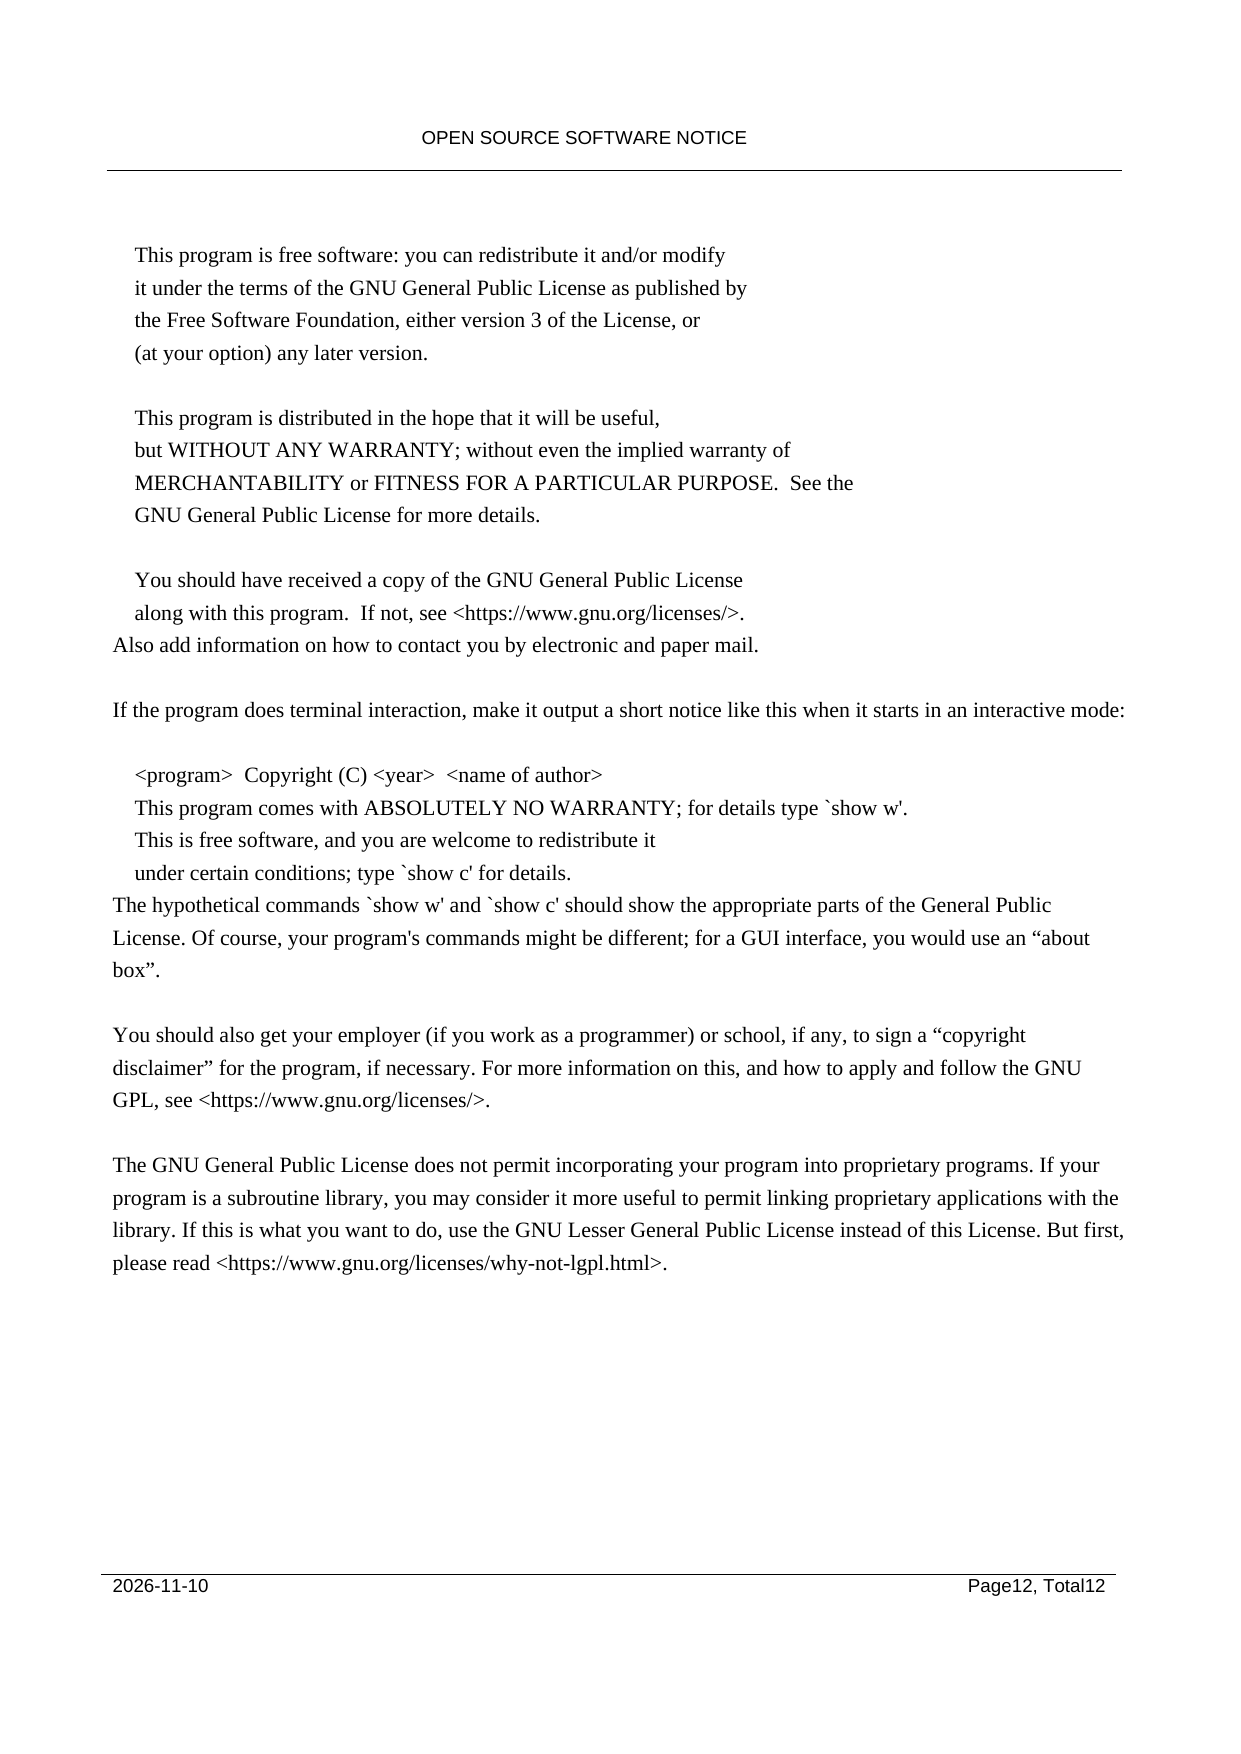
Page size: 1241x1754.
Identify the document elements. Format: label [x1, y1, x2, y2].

text [112, 206, 1128, 1279]
